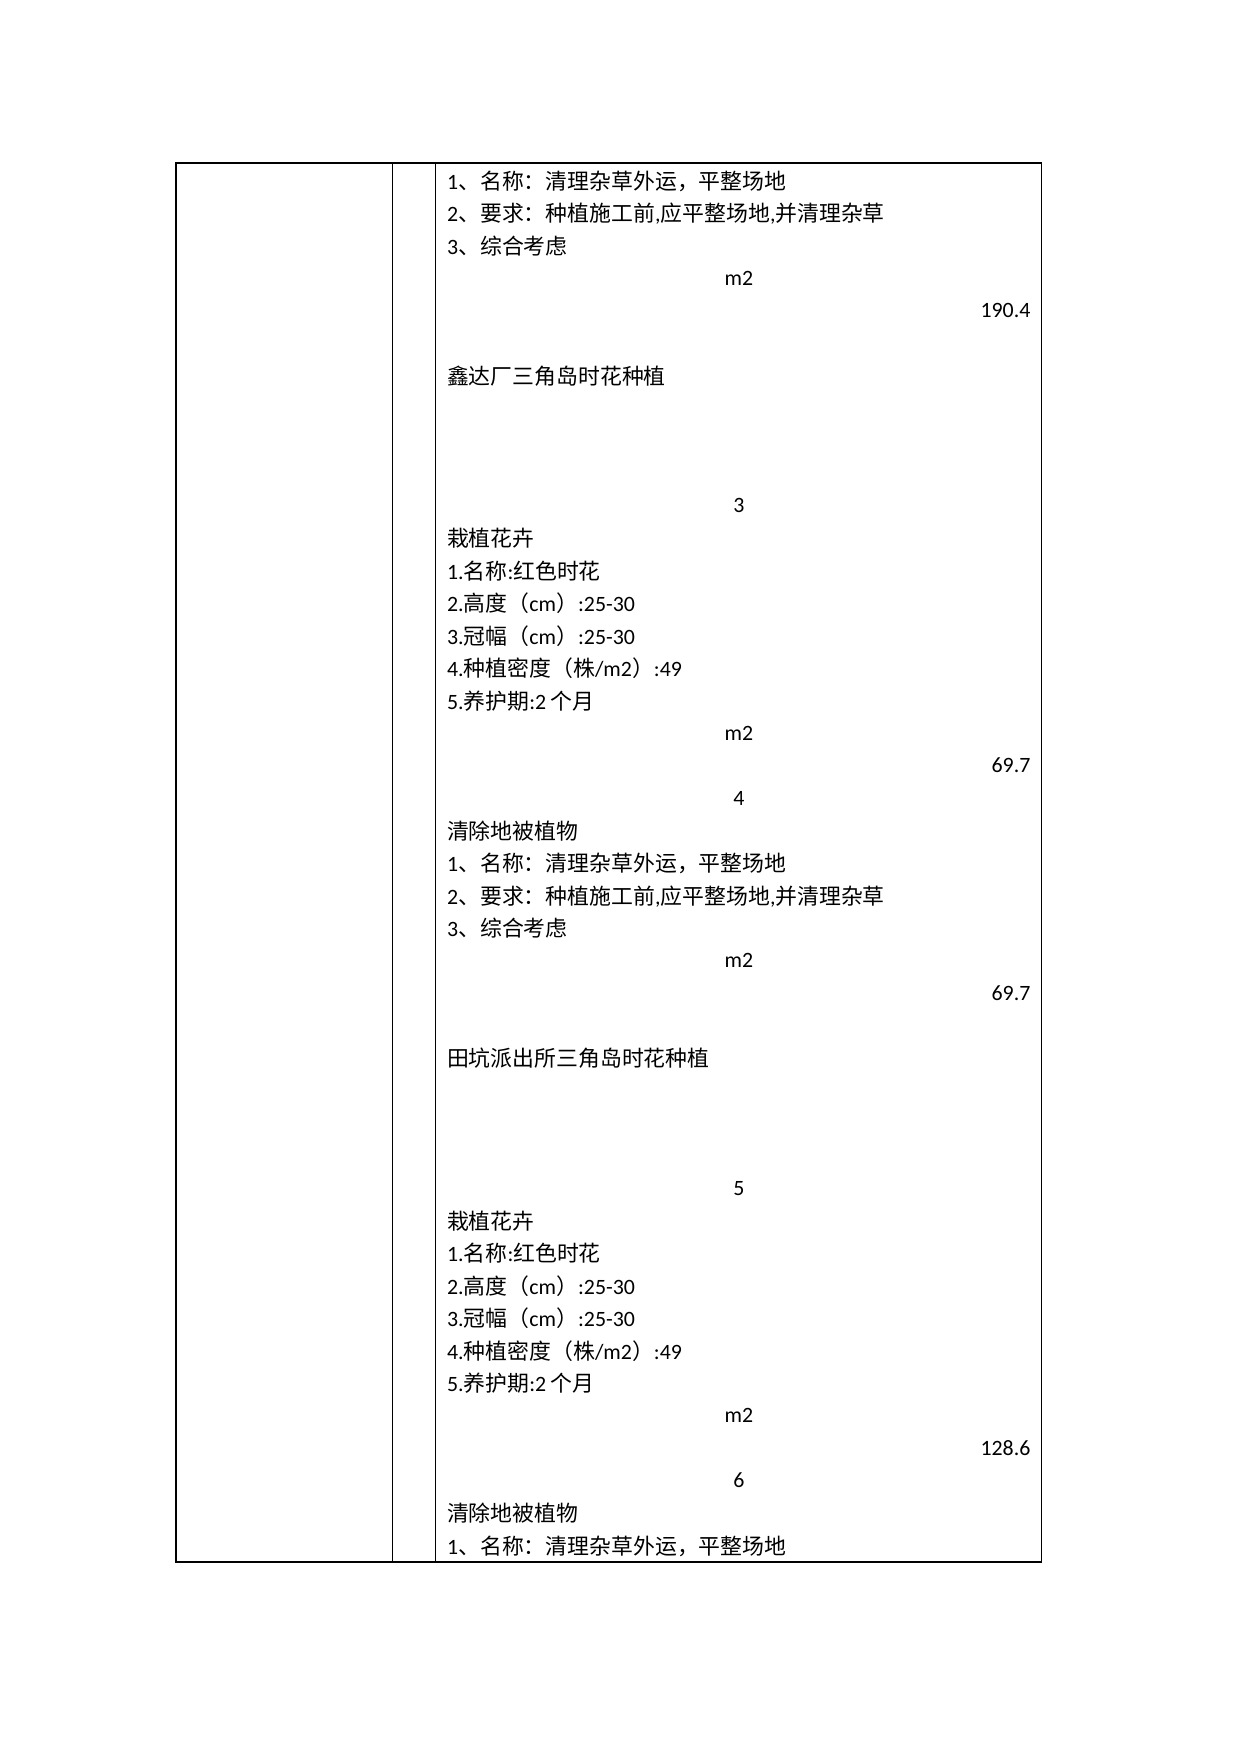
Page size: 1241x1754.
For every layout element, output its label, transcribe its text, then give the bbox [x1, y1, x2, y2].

table_cell [177, 164, 392, 1561]
table_cell 1 [393, 164, 435, 1561]
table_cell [436, 164, 1041, 1561]
